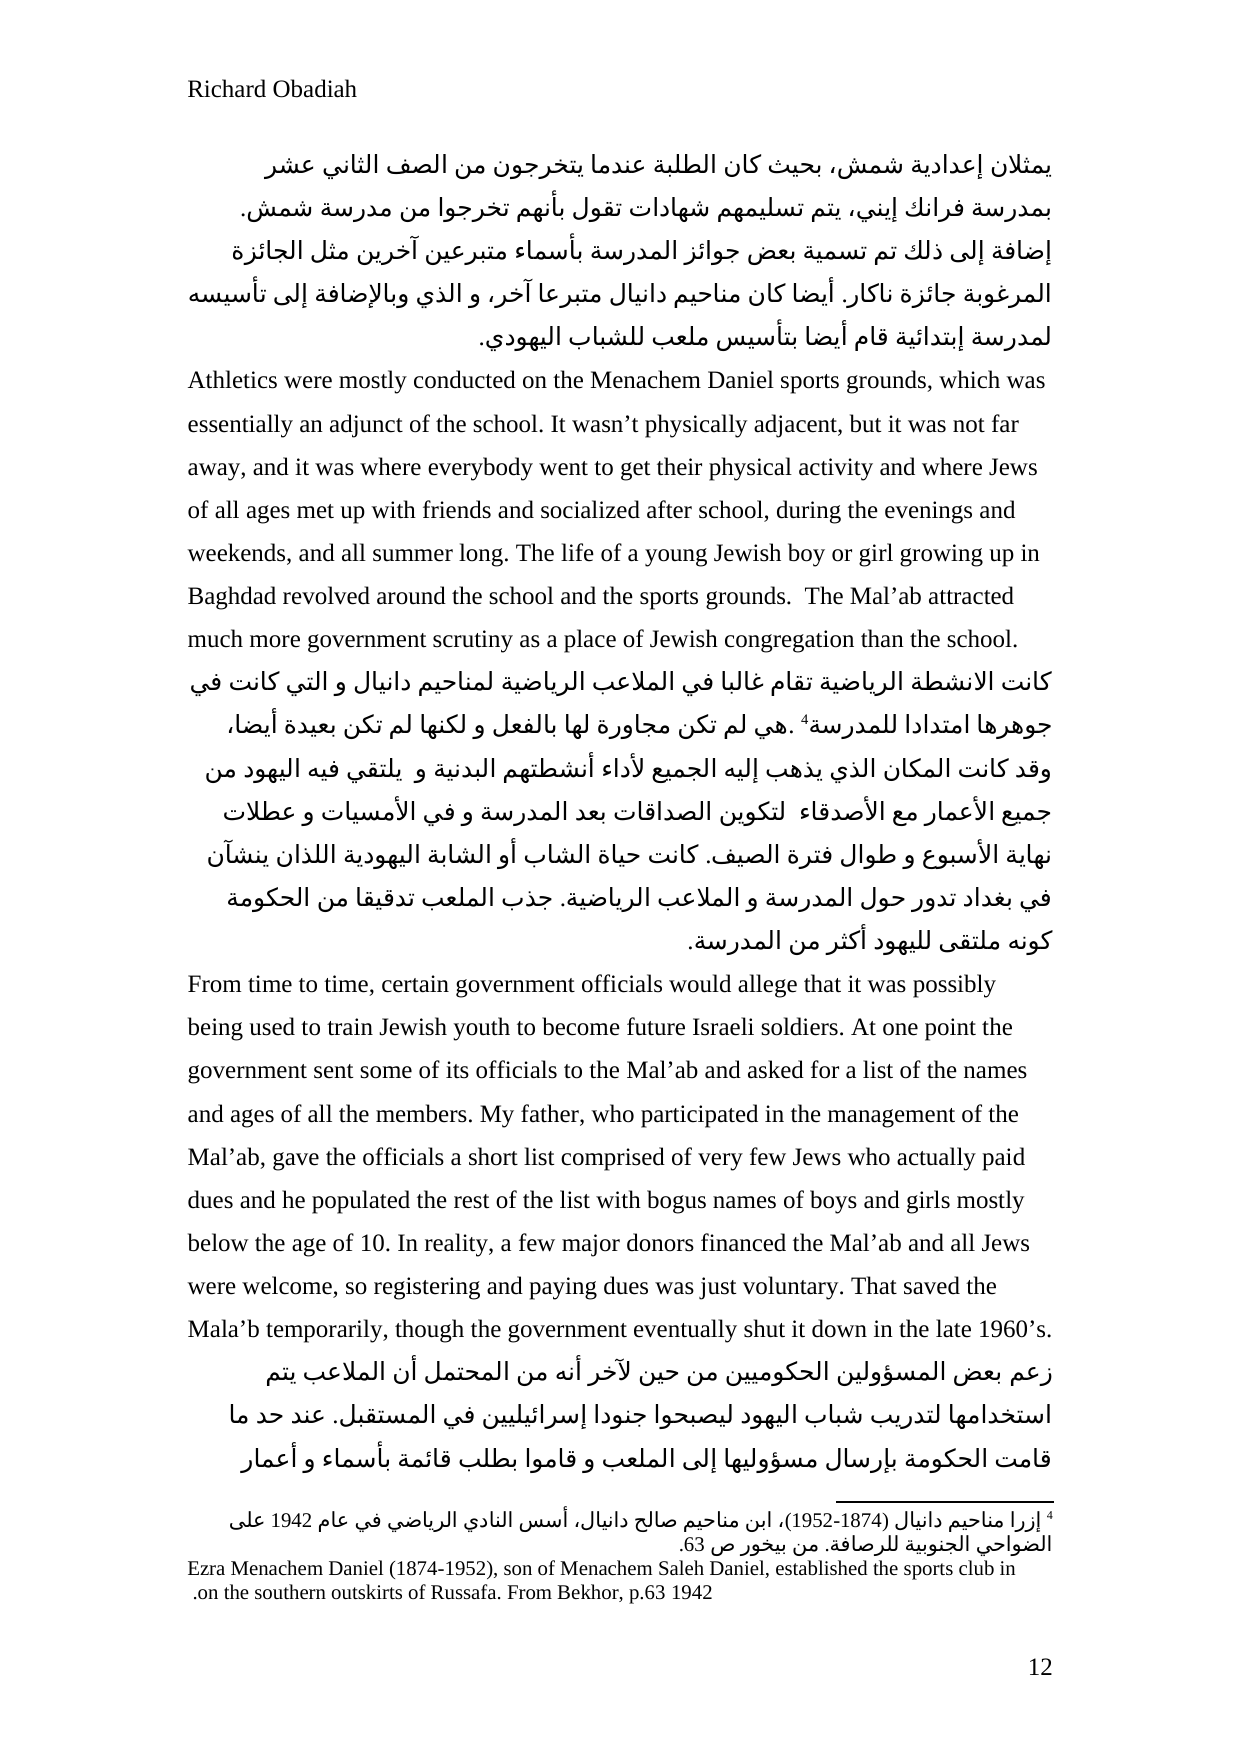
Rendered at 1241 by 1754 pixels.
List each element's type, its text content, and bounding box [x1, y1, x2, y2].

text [187, 150, 1053, 351]
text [187, 1357, 1053, 1472]
text From time to time, certain government officials would allege that it was possibly being used to train Jewish youth to become future Israeli soldiers. At one point the government sent some of its officials to the Mal’ab and asked for a list of the names and ages of all the members. My father, who participated in the management of the Mal’ab, gave the officials a short list comprised of very few Jews who actually paid dues and he populated the rest of the list with bogus names of boys and girls mostly below the age of 10. In reality, a few major donors financed the Mal’ab and all Jews were welcome, so registering and paying dues was just voluntary. That saved the Mala’b temporarily, though the government eventually shut it down in the late 1960’s. [187, 969, 1053, 1343]
text كانت الانشطة الرياضية تقام غالبا في الملاعب الرياضية لمناحيم دانيال و التي كانت في جوهرها امتدادا للمدرسة .هي لم تكن مجاورة لها بالفعل و لكنها لم تكن بعيدة أيضا، وقد كانت المكان الذي يذهب إليه الجميع لأداء أنشطتهم البدنية و يلتقي فيه اليهود من جميع الأعمار مع الأصدقاء لتكوين الصداقات بعد المدرسة و في الأمسيات و عطلات نهاية الأسبوع و طوال فترة الصيف. كانت حياة الشاب أو الشابة اليهودية اللذان ينشآن في بغداد تدور حول المدرسة و الملاعب الرياضية. جذب الملعب تدقيقا من الحكومة كونه ملتقى لليهود أكثر من المدرسة. [187, 667, 1053, 955]
text Athletics were mostly conducted on the Menachem Daniel sports grounds, which was essentially an adjunct of the school. It wasn’t physically adjacent, but it was not far away, and it was where everybody went to get their physical activity and where Jews of all ages met up with friends and socialized after school, during the evenings and weekends, and all summer long. The life of a young Jewish boy or girl growing up in Baghdad revolved around the school and the sports grounds. The Mal’ab attracted much more government scrutiny as a place of Jewish congregation than the school. [187, 366, 1053, 653]
